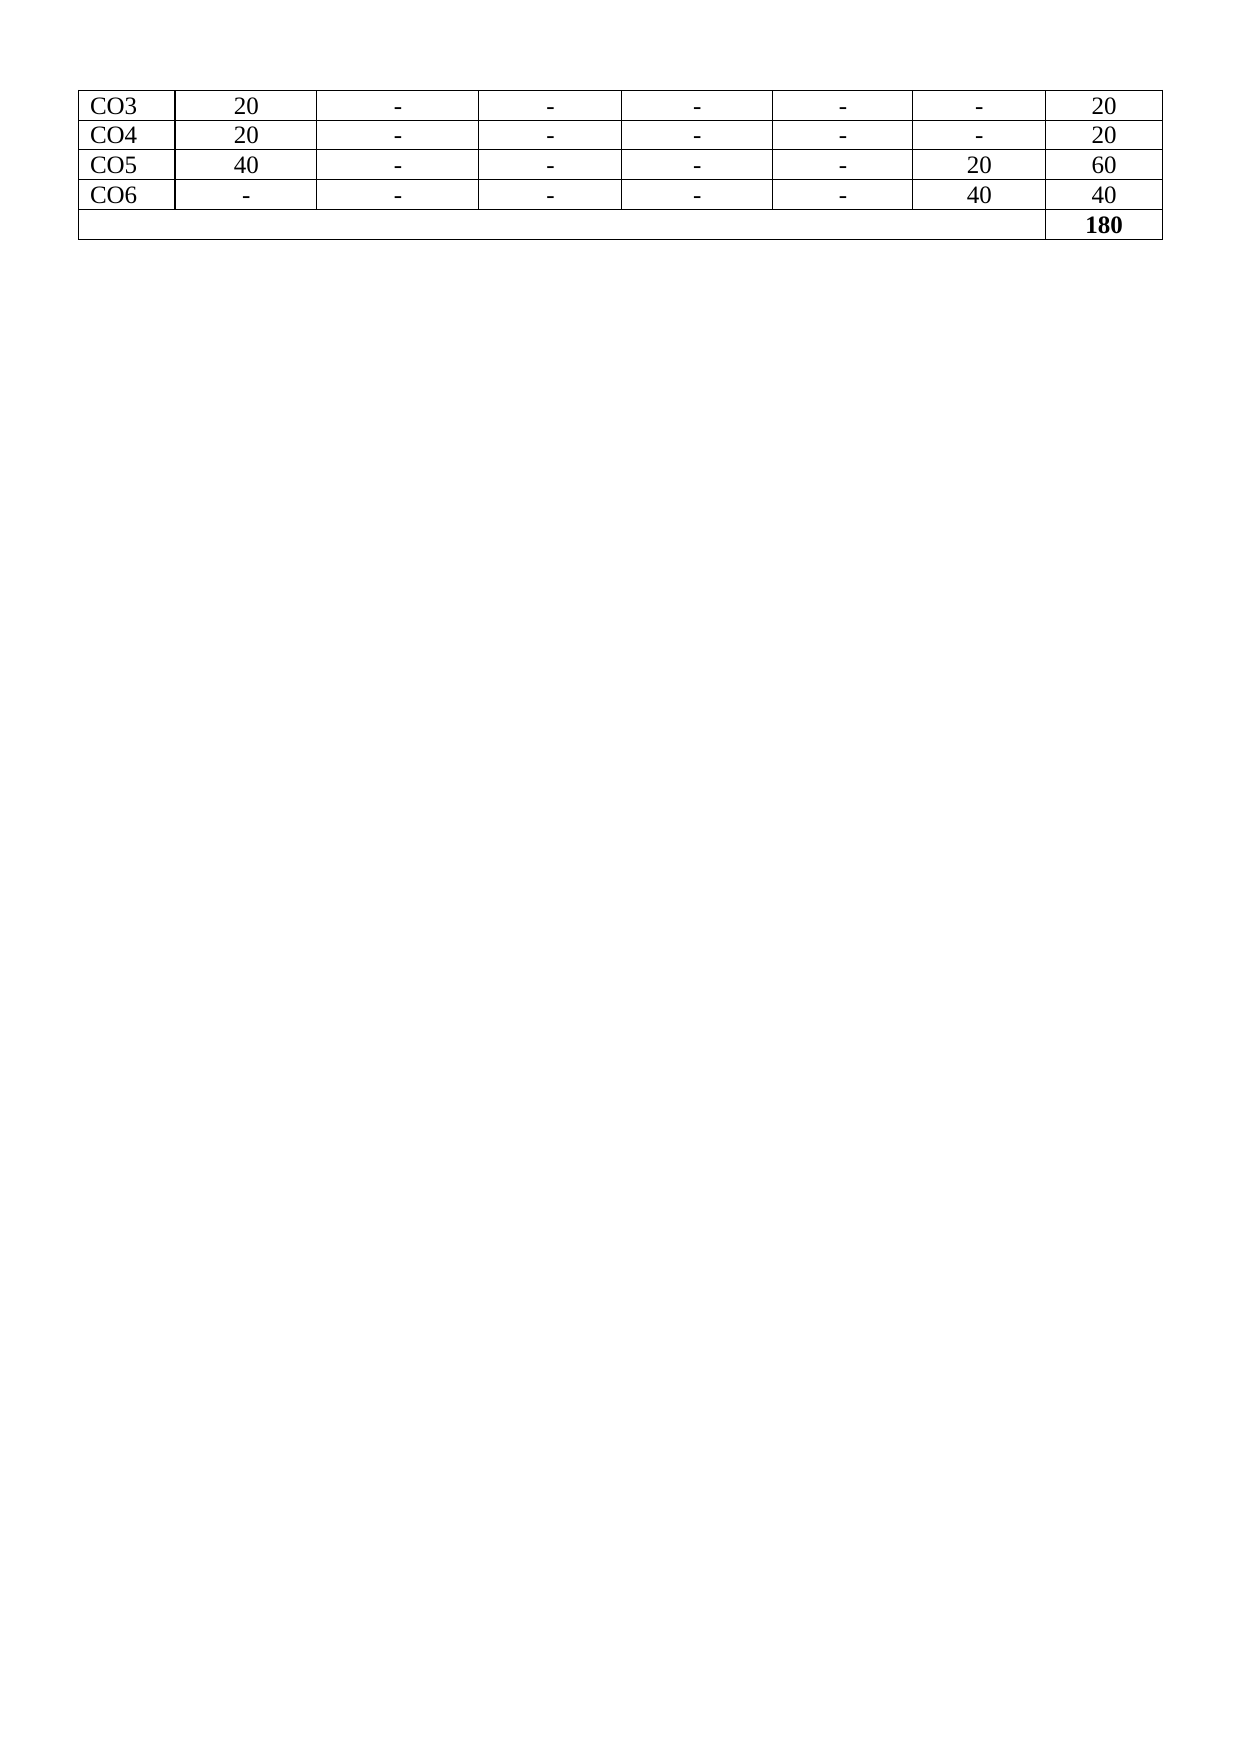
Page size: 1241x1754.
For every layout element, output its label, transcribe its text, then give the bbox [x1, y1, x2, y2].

table_cell - [479, 121, 621, 149]
table_cell - [317, 150, 478, 179]
table_cell 40 [1046, 180, 1162, 209]
table_cell - [913, 91, 1045, 119]
table_cell 40 [176, 150, 316, 179]
table_cell - [773, 150, 912, 179]
table_cell 20 [1046, 121, 1162, 149]
table_cell CO4 [79, 121, 174, 149]
table_cell - [176, 180, 316, 209]
table_cell - [317, 121, 478, 149]
table_cell - [479, 180, 621, 209]
table_cell CO5 [79, 150, 174, 179]
table_cell CO6 [79, 180, 174, 209]
table_cell - [773, 91, 912, 119]
table_cell 20 [176, 121, 316, 149]
table_cell 40 [913, 180, 1045, 209]
table_cell 60 [1046, 150, 1162, 179]
table_cell - [773, 180, 912, 209]
table_cell 20 [913, 150, 1045, 179]
table_cell - [479, 91, 621, 119]
table_cell 180 [1046, 210, 1162, 239]
table_cell 20 [1046, 91, 1162, 119]
table_cell - [479, 150, 621, 179]
table_cell - [622, 91, 772, 119]
table_cell - [622, 150, 772, 179]
table_cell [79, 210, 1045, 239]
table_cell - [622, 180, 772, 209]
table_cell - [913, 121, 1045, 149]
table_cell 20 [176, 91, 316, 119]
table_cell - [773, 121, 912, 149]
table_cell - [317, 180, 478, 209]
table_cell CO3 [79, 91, 174, 119]
table_cell - [622, 121, 772, 149]
table_cell - [317, 91, 478, 119]
